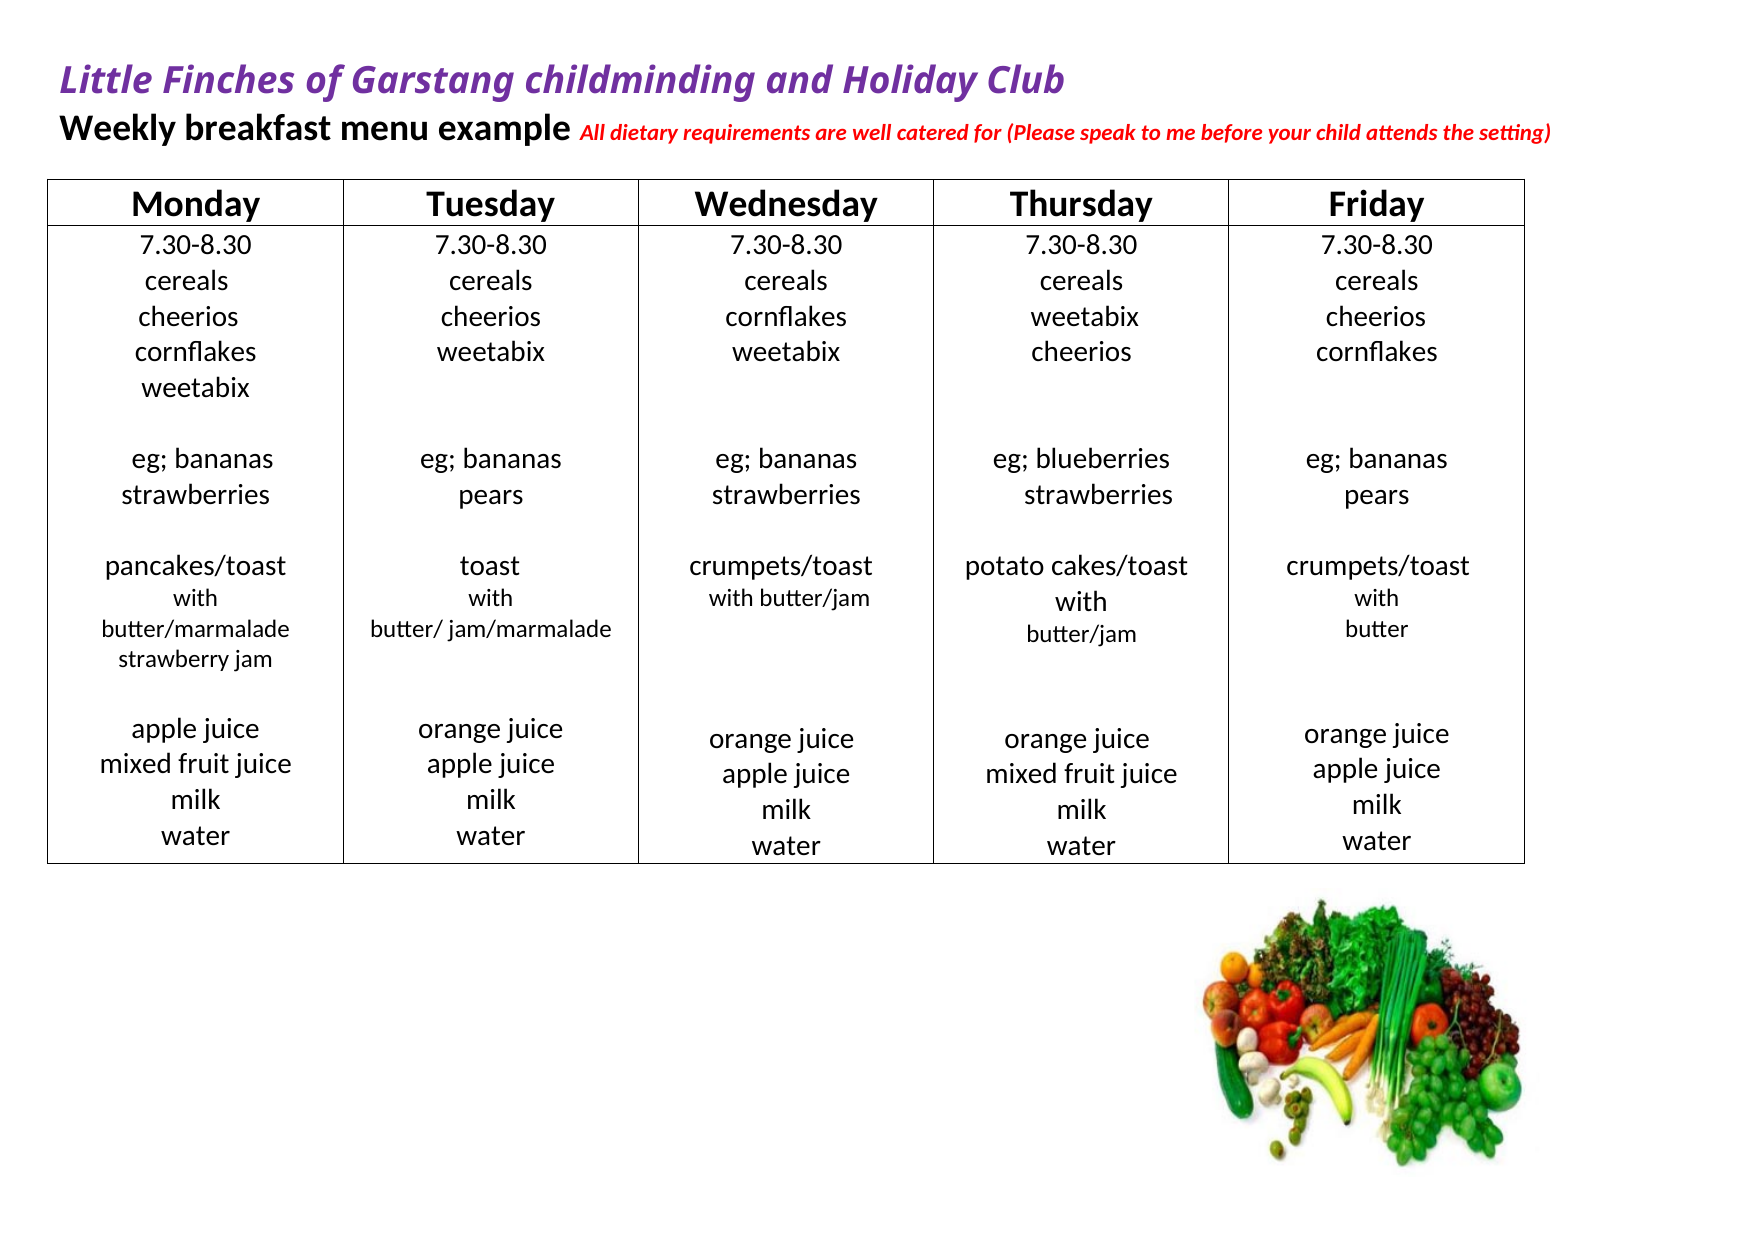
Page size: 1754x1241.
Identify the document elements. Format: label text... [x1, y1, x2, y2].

table_cell 7.30-8.30 cereals cheerios weetabix eg; bananas pears toast with butter/ jam/marmalade orange juice apple juice milk water [344, 226, 638, 862]
picture [1194, 888, 1540, 1177]
table_header Monday [48, 180, 343, 225]
table_cell 7.30-8.30 cereals cheerios cornflakes eg; bananas pears crumpets/toast with butter orange juice apple juice milk water [1229, 226, 1524, 862]
table_header Wednesday [639, 180, 933, 225]
table_header Tuesday [344, 180, 638, 225]
table_cell 7.30-8.30 cereals cheerios cornflakes weetabix eg; bananas strawberries pancakes/toast with butter/marmalade strawberry jam apple juice mixed fruit juice milk water [48, 226, 343, 862]
table_cell 7.30-8.30 cereals cornflakes weetabix eg; bananas strawberries crumpets/toast with butter/jam orange juice apple juice milk water [639, 226, 933, 862]
text Weekly breakfast menu example All dietary requirements are well catered for (Please speak to me before your child attends the setting) [59, 104, 1754, 150]
subtitle Little Finches of Garstang childminding and Holiday Club [59, 53, 1754, 104]
table_header Thursday [934, 180, 1228, 225]
table_cell 7.30-8.30 cereals weetabix cheerios eg; blueberries strawberries potato cakes/toast with butter/jam orange juice mixed fruit juice milk water [934, 226, 1228, 862]
table_header Friday [1229, 180, 1524, 225]
